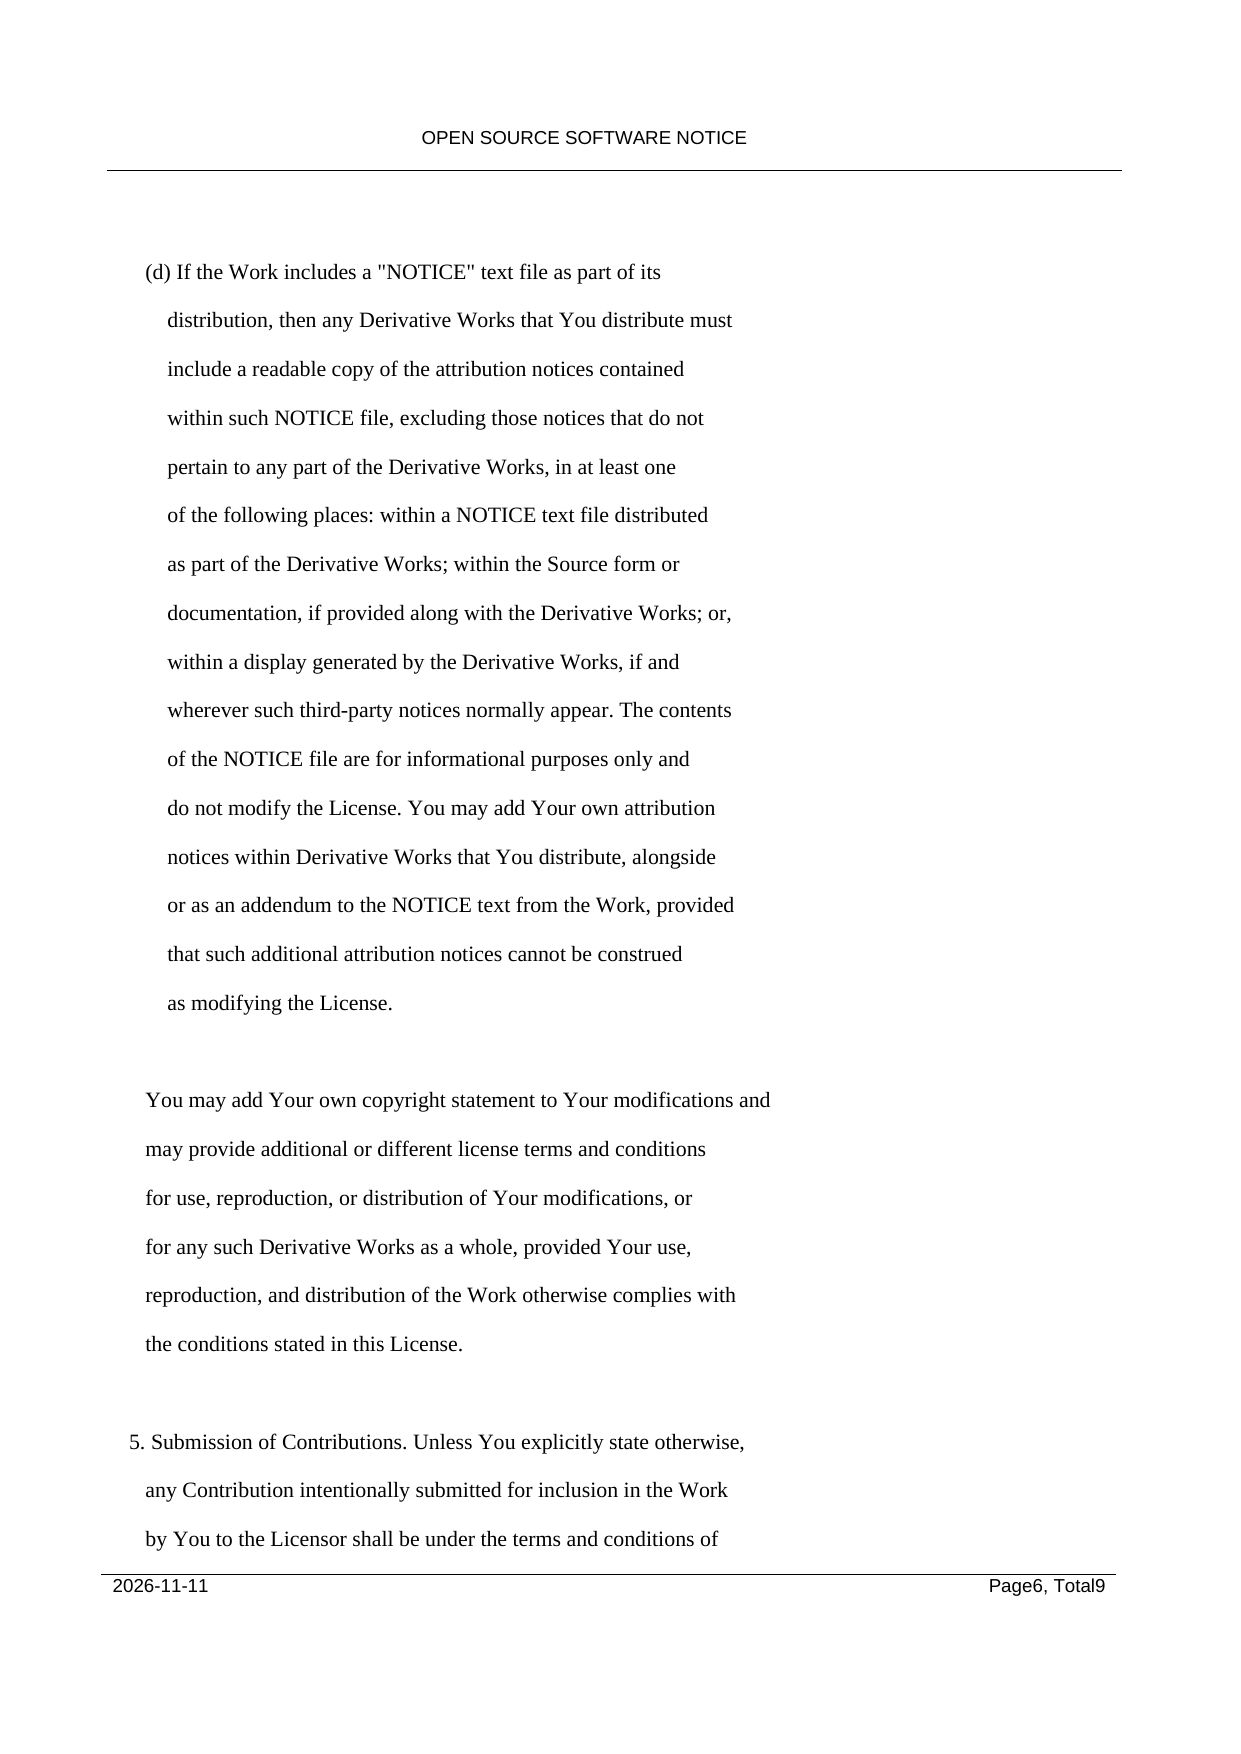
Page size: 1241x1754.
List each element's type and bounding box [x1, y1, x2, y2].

text [112, 206, 1128, 1555]
